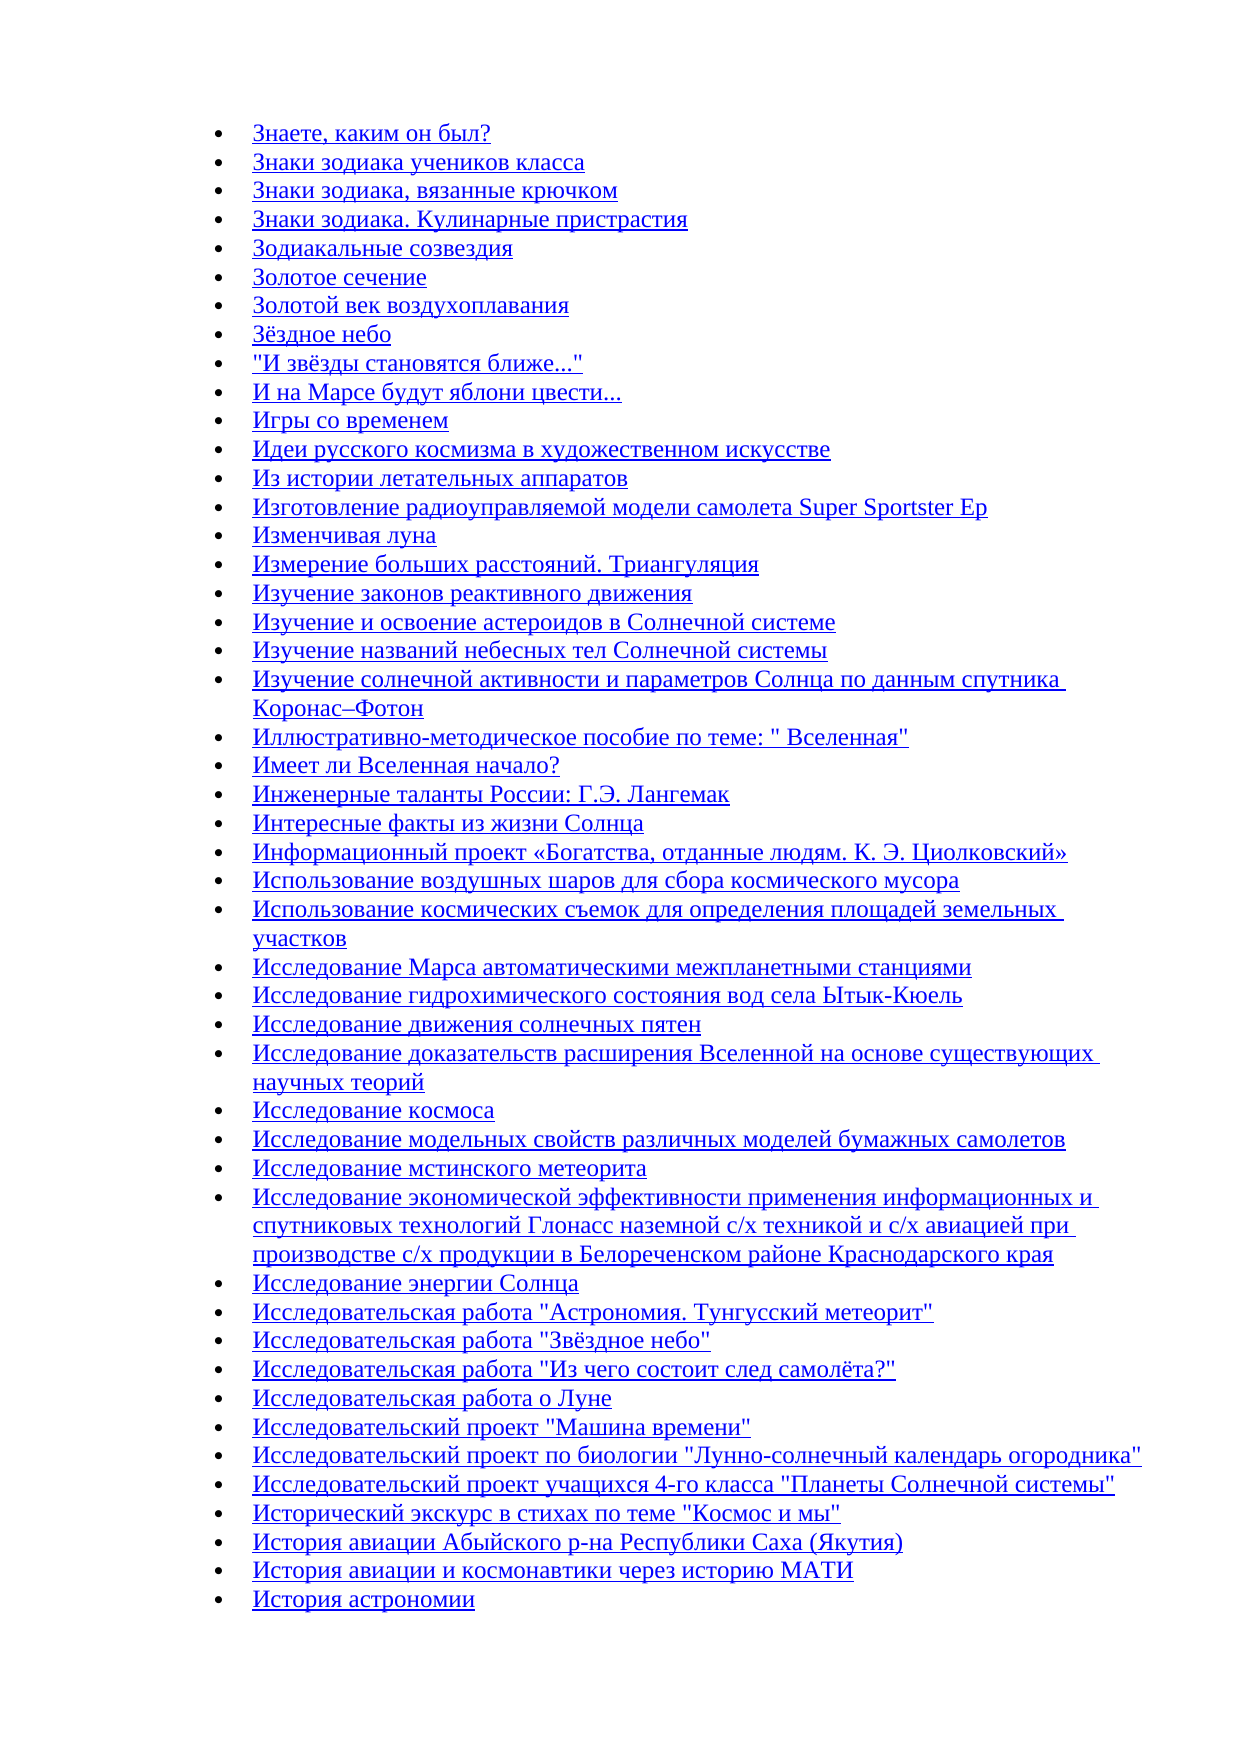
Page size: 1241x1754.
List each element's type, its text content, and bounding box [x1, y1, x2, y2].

list Информационный проект «Богатства, отданные людям. К. Э. Циолковский» [215, 837, 1152, 866]
list Зёздное небо [215, 319, 1152, 348]
list Исследование Марса автоматическими межпланетными станциями [215, 952, 1152, 981]
list Изготовление радиоуправляемой модели самолета Super Sportster Ep [215, 492, 1152, 521]
list Изучение и освоение астероидов в Солнечной системе [215, 607, 1152, 636]
list Измерение больших расстояний. Триангуляция [215, 549, 1152, 578]
list Изучение солнечной активности и параметров Солнца по данным спутника Коронас–Фотон [215, 664, 1152, 722]
list Использование космических съемок для определения площадей земельных участков [215, 894, 1152, 952]
list Использование воздушных шаров для сбора космического мусора [215, 866, 1152, 894]
list Игры со временем [215, 406, 1152, 434]
list Иллюстративно-методическое пособие по теме: " Вселенная" [215, 722, 1152, 751]
list Исследование энергии Солнца [215, 1268, 1152, 1297]
list Из истории летательных аппаратов [215, 463, 1152, 492]
list И на Марсе будут яблони цвести... [215, 377, 1152, 406]
list Исследовательская работа "Звёздное небо" [215, 1326, 1152, 1354]
list Исторический экскурс в стихах по теме "Космос и мы" [215, 1498, 1152, 1527]
list Исследовательская работа о Луне [215, 1383, 1152, 1412]
list Знаете, каким он был? [215, 118, 1152, 147]
list Исследование доказательств расширения Вселенной на основе существующих научных теорий [215, 1038, 1152, 1096]
list Исследование гидрохимического состояния вод села Ытык-Кюель [215, 981, 1152, 1009]
list Исследовательская работа "Астрономия. Тунгусский метеорит" [215, 1297, 1152, 1326]
list Идеи русского космизма в художественном искусстве [215, 434, 1152, 463]
list Изменчивая луна [215, 521, 1152, 549]
list Изучение законов реактивного движения [215, 578, 1152, 607]
list Имеет ли Вселенная начало? [215, 751, 1152, 779]
list Исследовательский проект по биологии "Лунно-солнечный календарь огородника" [215, 1441, 1152, 1469]
list Исследовательская работа "Из чего состоит след самолёта?" [215, 1354, 1152, 1383]
list Зодиакальные созвездия [215, 233, 1152, 262]
list Исследование движения солнечных пятен [215, 1009, 1152, 1038]
list Знаки зодиака, вязанные крючком [215, 176, 1152, 204]
list Исследование космоса [215, 1096, 1152, 1124]
list История авиации Абыйского р-на Республики Саха (Якутия) [215, 1527, 1152, 1556]
list Исследование модельных свойств различных моделей бумажных самолетов [215, 1124, 1152, 1153]
list Знаки зодиака учеников класса [215, 147, 1152, 176]
list История авиации и космонавтики через историю МАТИ [215, 1556, 1152, 1584]
list Исследование экономической эффективности применения информационных и спутниковых технологий Глонасс наземной с/х техникой и с/х авиацией при производстве с/х продукции в Белореченском районе Краснодарского края [215, 1182, 1152, 1268]
list История астрономии [215, 1584, 1152, 1613]
list Интересные факты из жизни Солнца [215, 808, 1152, 837]
list Исследовательский проект учащихся 4-го класса "Планеты Солнечной системы" [215, 1469, 1152, 1498]
list Исследование мстинского метеорита [215, 1153, 1152, 1182]
list Исследовательский проект "Машина времени" [215, 1412, 1152, 1441]
list Золотой век воздухоплавания [215, 291, 1152, 319]
list Знаки зодиака. Кулинарные пристрастия [215, 204, 1152, 233]
list "И звёзды становятся ближе..." [215, 348, 1152, 377]
list Изучение названий небесных тел Солнечной системы [215, 636, 1152, 664]
list Инженерные таланты России: Г.Э. Лангемак [215, 779, 1152, 808]
list Золотое сечение [215, 262, 1152, 291]
